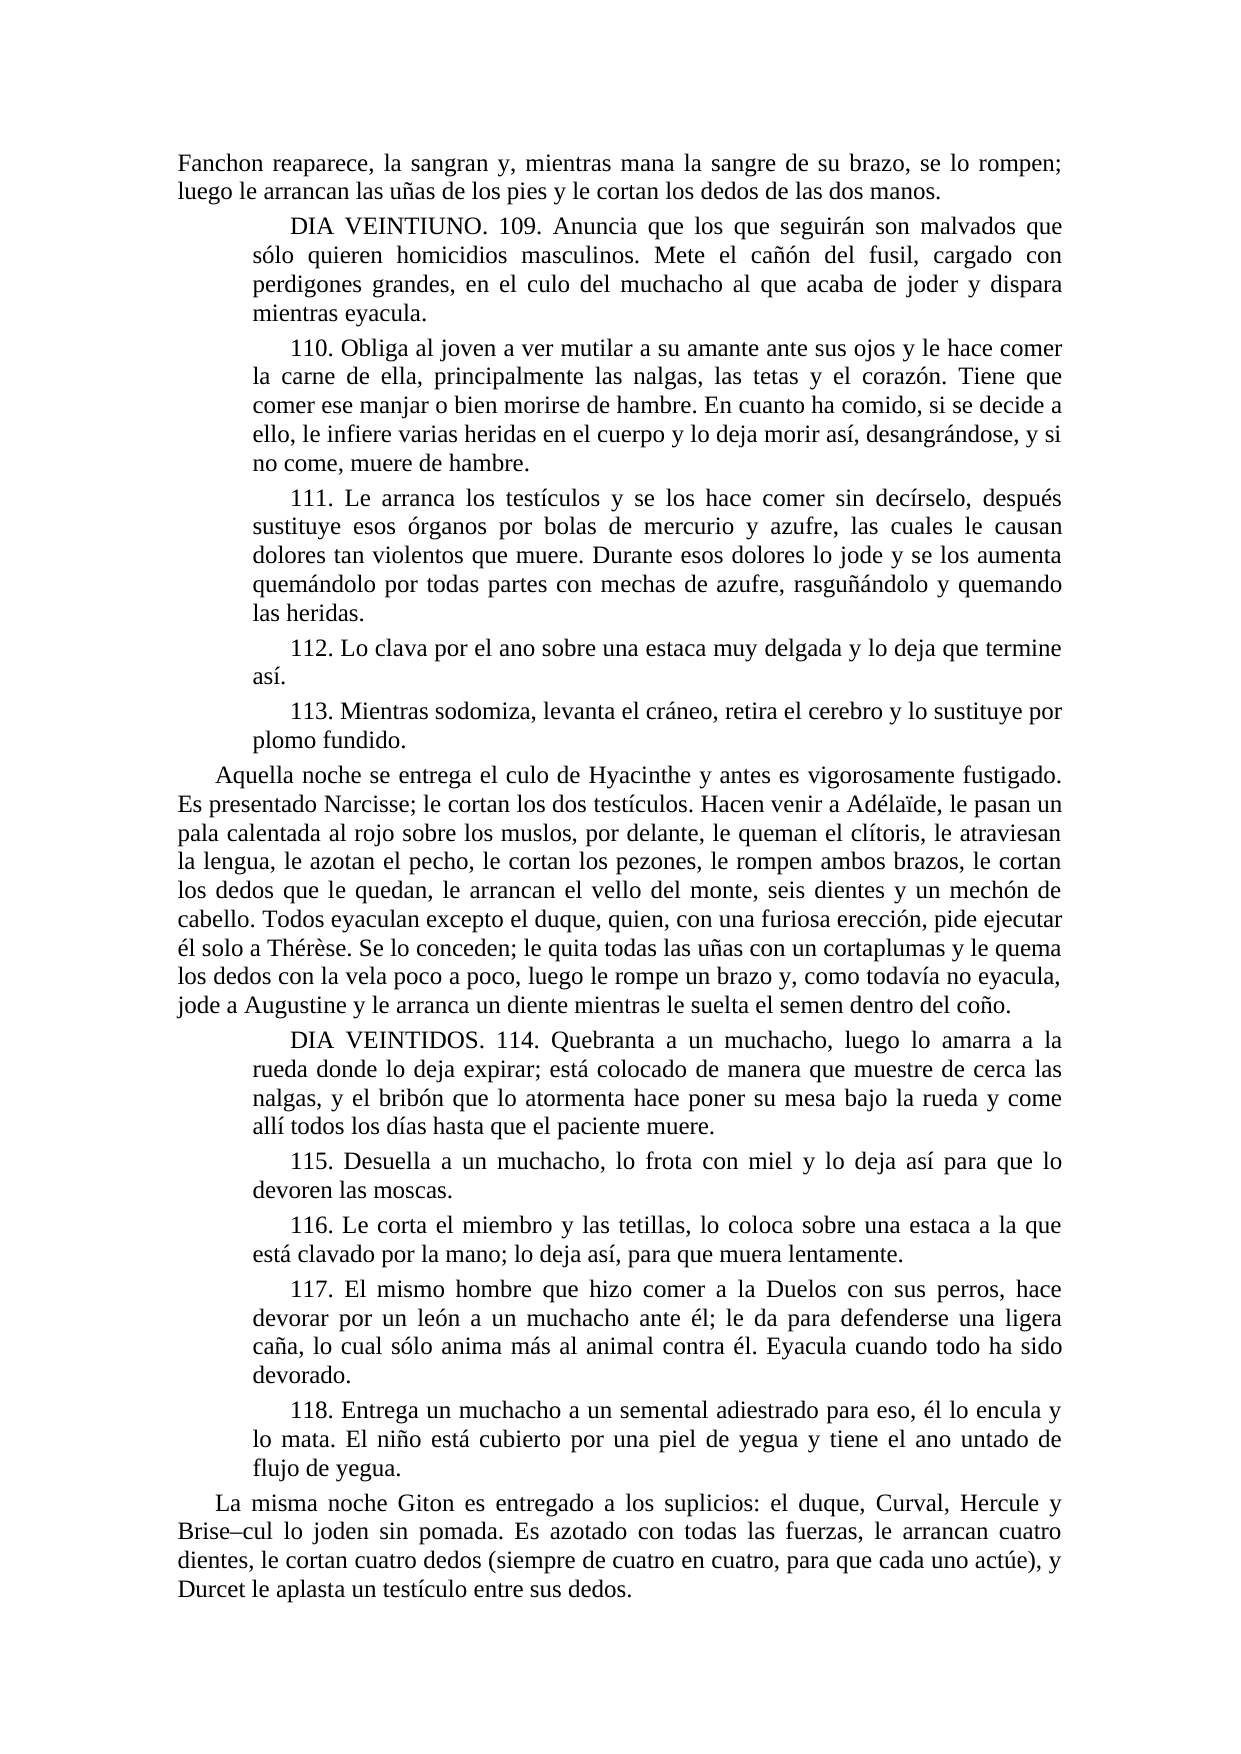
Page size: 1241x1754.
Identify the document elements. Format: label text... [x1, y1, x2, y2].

text DIA VEINTIUNO. 109. Anuncia que los que seguirán son malvados que sólo quieren homicidios masculinos. Mete el cañón del fusil, cargado con perdigones grandes, en el culo del muchacho al que acaba de joder y dispara mientras eyacula. [252, 211, 1063, 326]
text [177, 148, 1063, 205]
text 115. Desuella a un muchacho, lo frota con miel y lo deja así para que lo devoren las moscas. [252, 1146, 1063, 1204]
text 113. Mientras sodomiza, levanta el cráneo, retira el cerebro y lo sustituye por plomo fundido. [252, 696, 1063, 754]
text 116. Le corta el miembro y las tetillas, lo coloca sobre una estaca a la que está clavado por la mano; lo deja así, para que muera lentamente. [252, 1210, 1063, 1268]
text DIA VEINTIDOS. 114. Quebranta a un muchacho, luego lo amarra a la rueda donde lo deja expirar; está colocado de manera que muestre de cerca las nalgas, y el bribón que lo atormenta hace poner su mesa bajo la rueda y come allí todos los días hasta que el paciente muere. [252, 1025, 1063, 1140]
text 118. Entrega un muchacho a un semental adiestrado para eso, él lo encula y lo mata. El niño está cubierto por una piel de yegua y tiene el ano untado de flujo de yegua. [252, 1395, 1063, 1481]
text 110. Obliga al joven a ver mutilar a su amante ante sus ojos y le hace comer la carne de ella, principalmente las nalgas, las tetas y el corazón. Tiene que comer ese manjar o bien morirse de hambre. En cuanto ha comido, si se decide a ello, le infiere varias heridas en el cuerpo y lo deja morir así, desangrándose, y si no come, muere de hambre. [252, 333, 1063, 476]
text 117. El mismo hombre que hizo comer a la Duelos con sus perros, hace devorar por un león a un muchacho ante él; le da para defenderse una ligera caña, lo cual sólo anima más al animal contra él. Eyacula cuando todo ha sido devorado. [252, 1274, 1063, 1389]
text Aquella noche se entrega el culo de Hyacinthe y antes es vigorosamente fustigado. Es presentado Narcisse; le cortan los dos testículos. Hacen venir a Adélaïde, le pasan un pala calentada al rojo sobre los muslos, por delante, le queman el clítoris, le atraviesan la lengua, le azotan el pecho, le cortan los pezones, le rompen ambos brazos, le cortan los dedos que le quedan, le arrancan el vello del monte, seis dientes y un mechón de cabello. Todos eyaculan excepto el duque, quien, con una furiosa erección, pide ejecutar él solo a Thérèse. Se lo conceden; le quita todas las uñas con un cortaplumas y le quema los dedos con la vela poco a poco, luego le rompe un brazo y, como todavía no eyacula, jode a Augustine y le arranca un diente mientras le suelta el semen dentro del coño. [177, 760, 1063, 1019]
text La misma noche Giton es entregado a los suplicios: el duque, Curval, Hercule y Brise–cul lo joden sin pomada. Es azotado con todas las fuerzas, le arrancan cuatro dientes, le cortan cuatro dedos (siempre de cuatro en cuatro, para que cada uno actúe), y Durcet le aplasta un testículo entre sus dedos. [177, 1488, 1063, 1603]
text 111. Le arranca los testículos y se los hace comer sin decírselo, después sustituye esos órganos por bolas de mercurio y azufre, las cuales le causan dolores tan violentos que muere. Durante esos dolores lo jode y se los aumenta quemándolo por todas partes con mechas de azufre, rasguñándolo y quemando las heridas. [252, 483, 1063, 626]
text 112. Lo clava por el ano sobre una estaca muy delgada y lo deja que termine así. [252, 633, 1063, 690]
